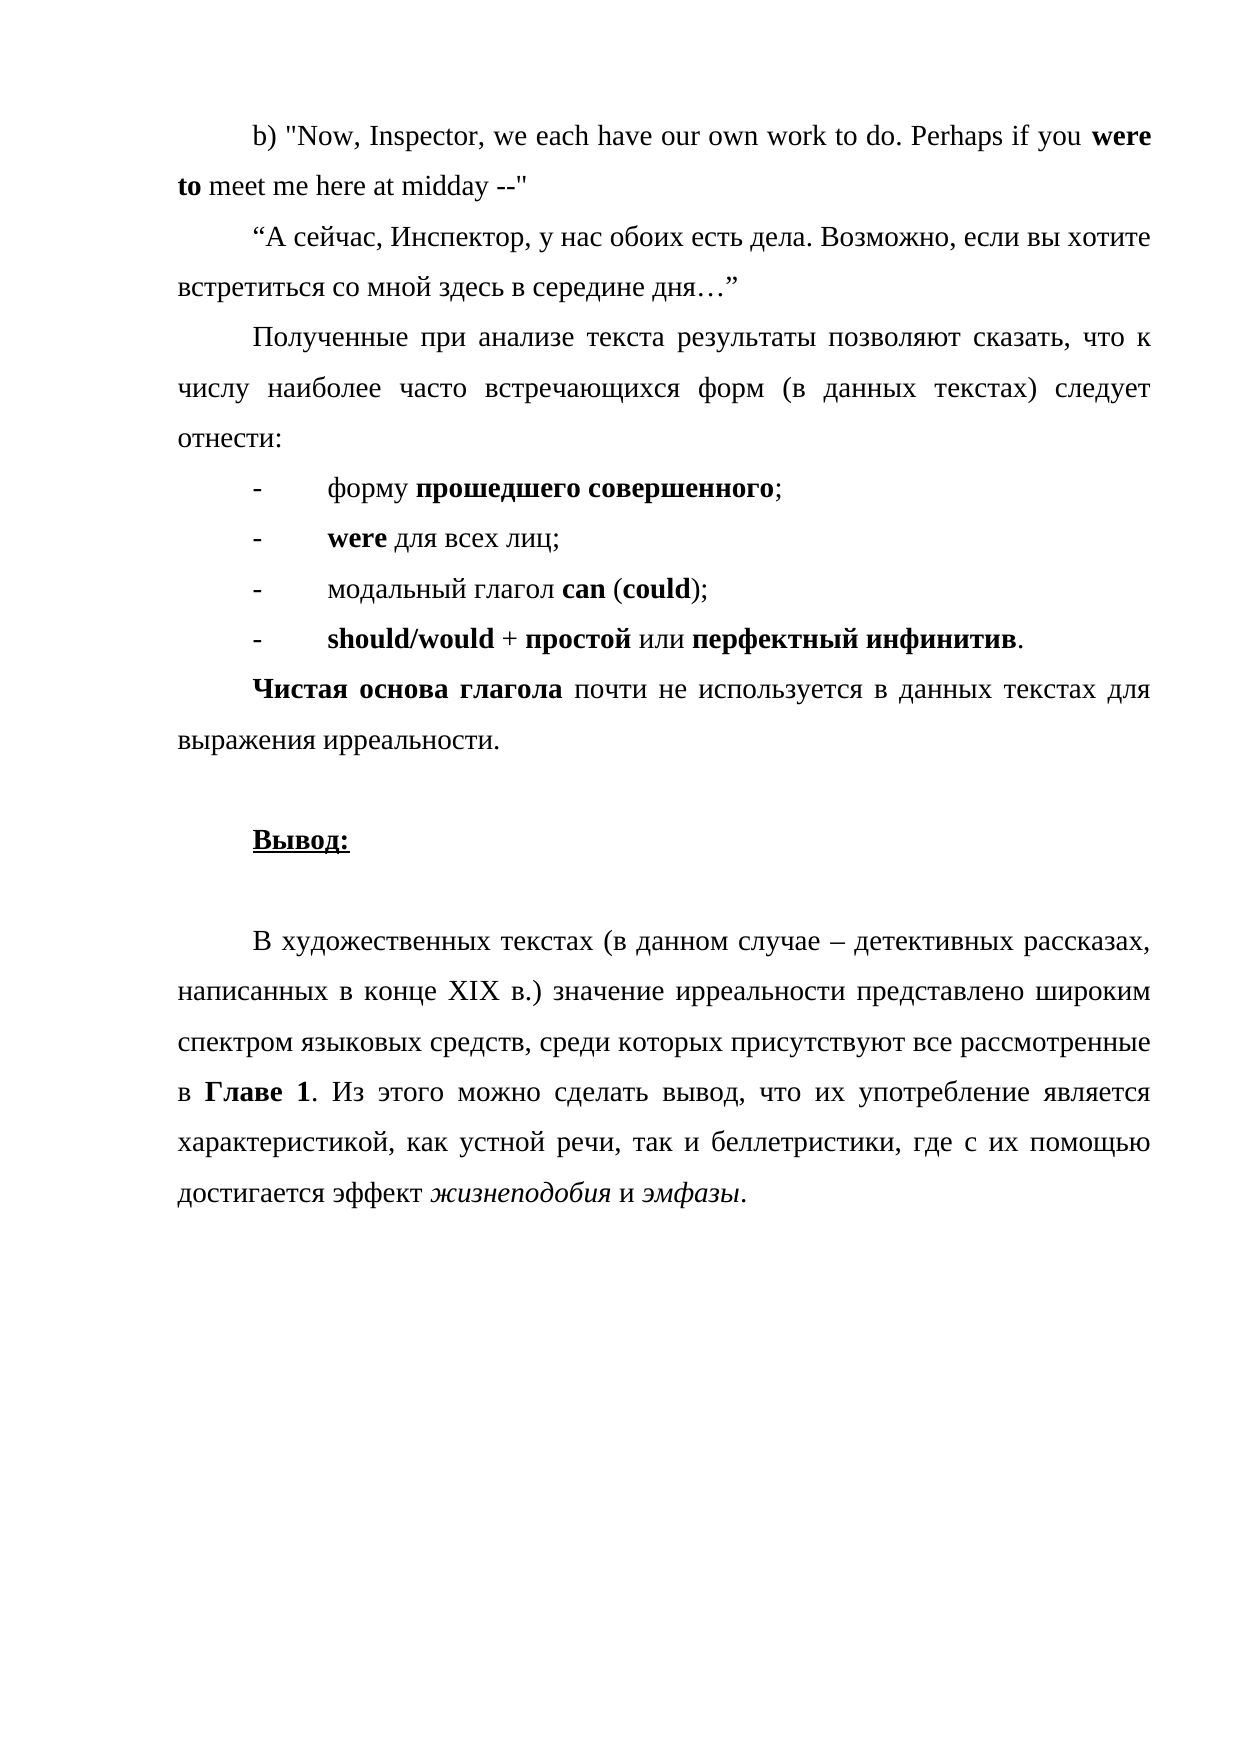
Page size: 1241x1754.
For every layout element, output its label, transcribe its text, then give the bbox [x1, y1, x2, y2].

list should/would + простой или перфектный инфинитив. [177, 621, 1152, 655]
list were для всех лиц; [177, 521, 1152, 554]
text Полученные при анализе текста результаты позволяют сказать, что к числу наиболее часто встречающихся форм (в данных текстах) следует отнести: [177, 319, 1152, 453]
text “А сейчас, Инспектор, у нас обоих есть дела. Возможно, если вы хотите встретиться со мной здесь в середине дня…” [177, 219, 1152, 303]
text Вывод: [177, 822, 1152, 856]
text Чистая основа глагола почти не используется в данных текстах для выражения ирреальности. [177, 672, 1152, 755]
text В художественных текстах (в данном случае – детективных рассказах, написанных в конце XIX в.) значение ирреальности представлено широким спектром языковых средств, среди которых присутствуют все рассмотренные в Главе 1. Из этого можно сделать вывод, что их употребление является характеристикой, как устной речи, так и беллетристики, где с их помощью достигается эффект жизнеподобия и эмфазы. [177, 923, 1152, 1208]
list форму прошедшего совершенного; [177, 470, 1152, 504]
text b) "Now, Inspector, we each have our own work to do. Perhaps if you were to meet me here at midday --" [177, 118, 1152, 202]
list модальный глагол can (could); [177, 571, 1152, 604]
